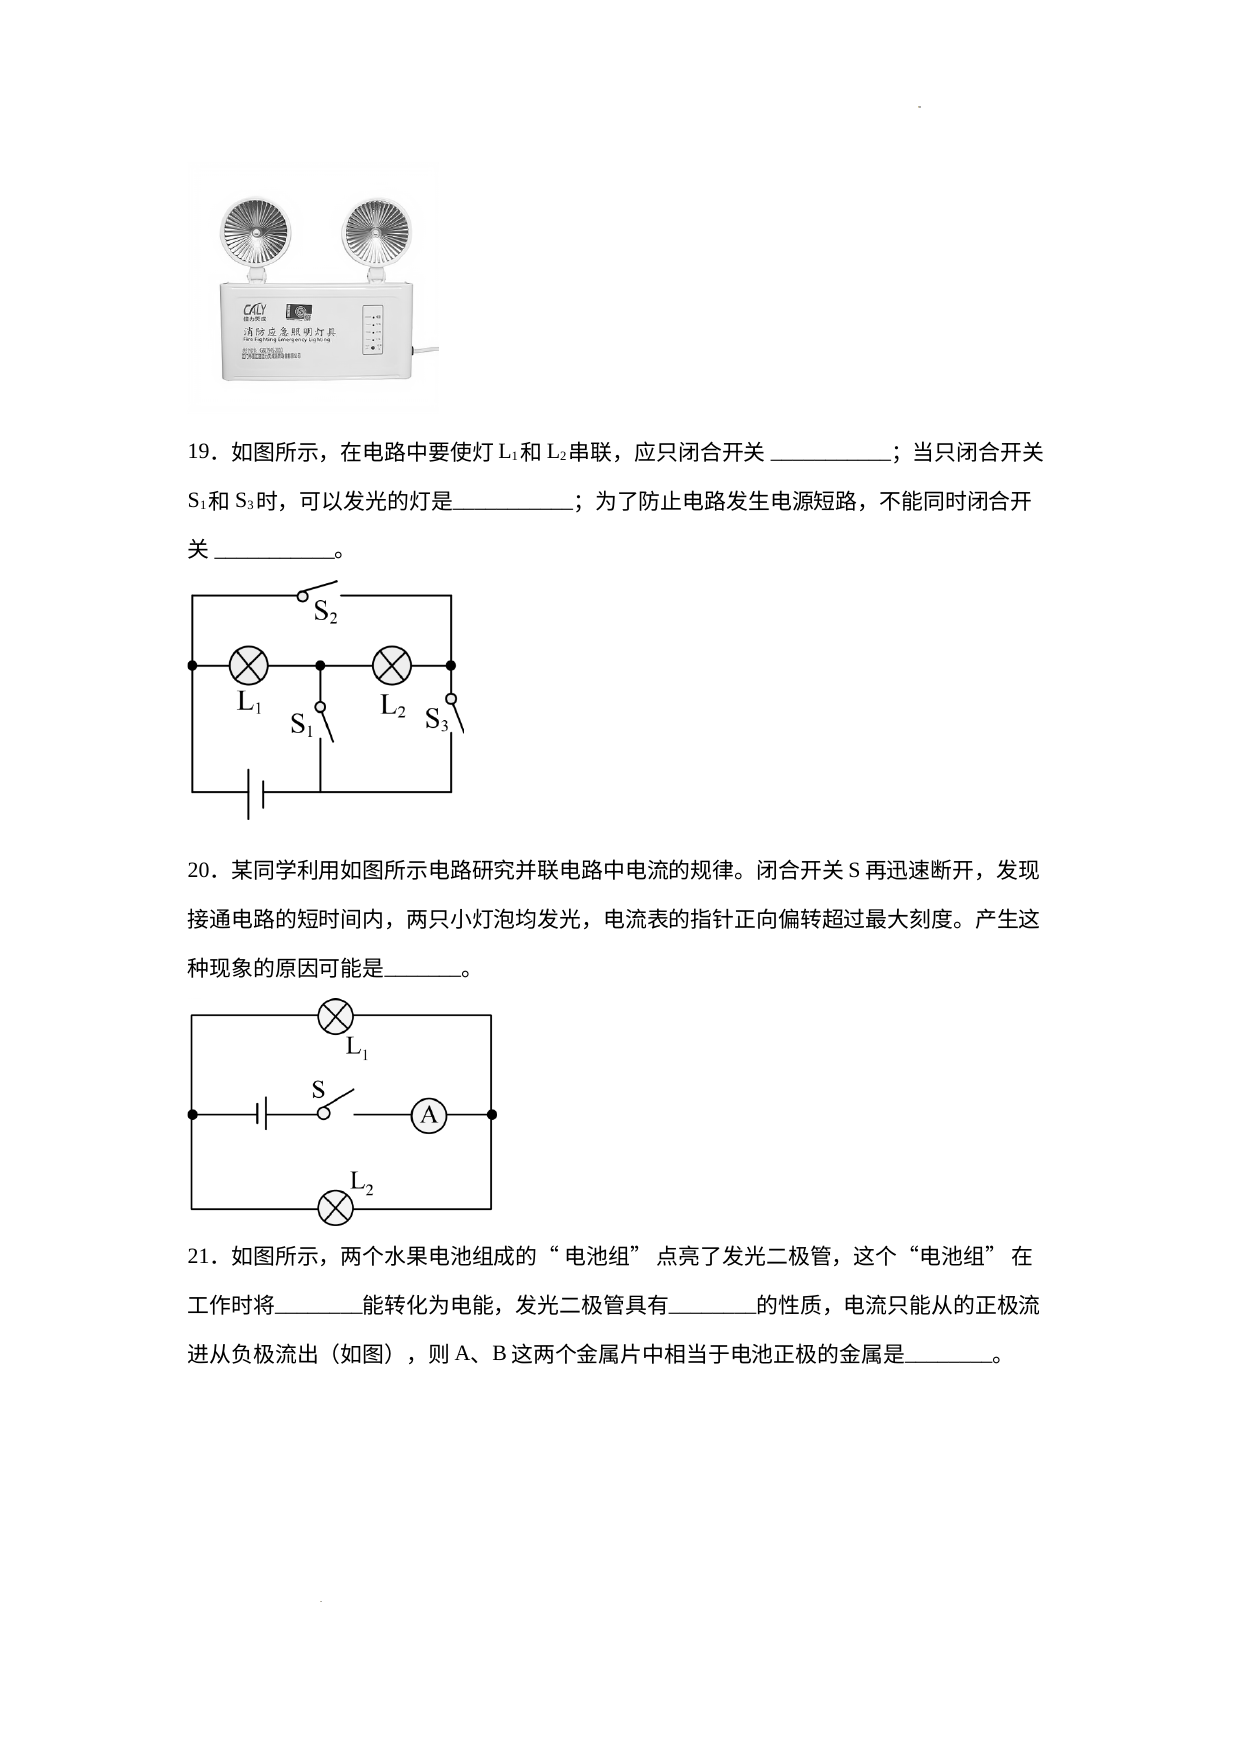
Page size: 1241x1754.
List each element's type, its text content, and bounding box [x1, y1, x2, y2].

text 21．如图所示，两个水果电池组成的“ 电池组” 点亮了发光二极管，这个“电池组” 在工作时将________能转化为电能，发光二极管具有________的性质，电流只能从的正极流进从负极流出（如图），则A、B这两个金属片中相当于电池正极的金属是________。 [187, 1239, 1053, 1369]
text 20．某同学利用如图所示电路研究并联电路中电流的规律。闭合开关S再迅速断开，发现接通电路的短时间内，两只小灯泡均发光，电流表的指针正向偏转超过最大刻度。产生这种现象的原因可能是_______。 [187, 853, 1053, 983]
text 19．如图所示，在电路中要使灯L1和L2串联，应只闭合开关 ___________；当只闭合开关S1和S3时，可以发光的灯是___________；为了防止电路发生电源短路，不能同时闭合开关 ___________。 [187, 434, 1053, 564]
